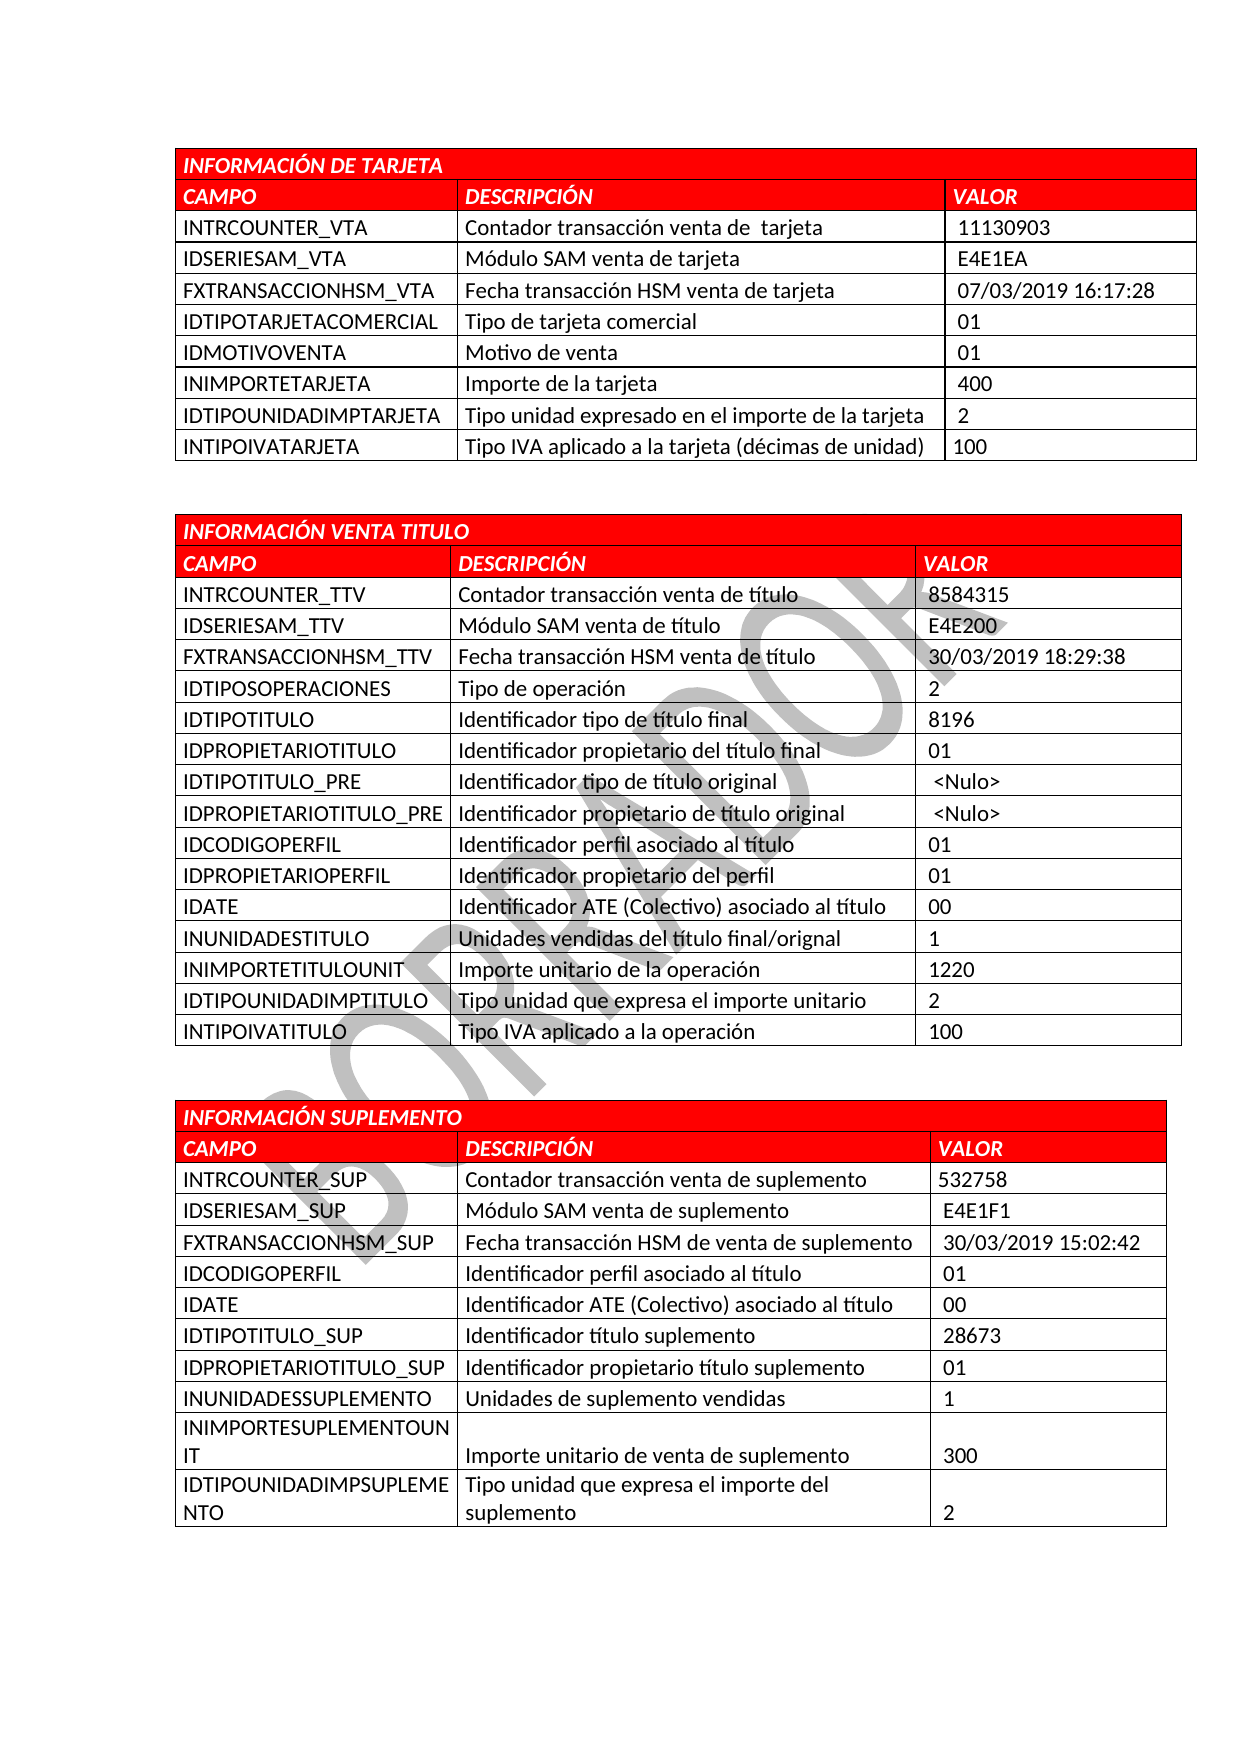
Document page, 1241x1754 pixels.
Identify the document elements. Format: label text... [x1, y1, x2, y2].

table_cell Identificador propietario título suplemento [458, 1351, 930, 1381]
table_cell IDTIPOTITULO_PRE [176, 765, 450, 795]
table_cell IDTIPOUNIDADIMPTITULO [176, 984, 450, 1014]
table_cell <Nulo> [916, 796, 1181, 827]
table_cell Importe de la tarjeta [458, 368, 944, 398]
table_cell 01 [946, 305, 1196, 335]
table_cell 1 [916, 921, 1181, 952]
table_cell IDTIPOTARJETACOMERCIAL [176, 305, 457, 335]
table_cell IDCODIGOPERFIL [176, 1257, 457, 1287]
table_cell 2 [916, 984, 1181, 1014]
table_cell Módulo SAM venta de tarjeta [458, 243, 944, 273]
table_cell IDTIPOTITULO_SUP [176, 1319, 457, 1349]
table_cell 2 [931, 1470, 1166, 1526]
table_cell Identificador ATE (Colectivo) asociado al título [458, 1288, 930, 1318]
table_cell IDSERIESAM_VTA [176, 243, 457, 273]
table_cell Fecha transacción HSM de venta de suplemento [458, 1226, 930, 1256]
table_cell DESCRIPCIÓN [451, 546, 915, 577]
table_cell IDPROPIETARIOTITULO_PRE [176, 796, 450, 827]
table_cell INIMPORTETITULOUNIT [176, 953, 450, 983]
table_cell VALOR [931, 1132, 1166, 1162]
table_cell Identificador perfil asociado al título [451, 828, 915, 858]
table_cell Importe unitario de venta de suplemento [458, 1413, 930, 1469]
table_cell 8584315 [916, 578, 1181, 608]
table_cell E4E1EA [946, 243, 1196, 273]
table_cell 28673 [931, 1319, 1166, 1349]
table_cell Identificador propietario de título original [451, 796, 915, 827]
table_cell Tipo IVA aplicado a la tarjeta (décimas de unidad) [458, 430, 944, 460]
table_header INFORMACIÓN VENTA TITULO [176, 515, 1181, 545]
table_cell FXTRANSACCIONHSM_SUP [176, 1226, 457, 1256]
table_cell 2 [916, 671, 1181, 702]
table_cell 100 [946, 430, 1196, 460]
table_cell Motivo de venta [458, 336, 944, 366]
table_cell Contador transacción venta de tarjeta [458, 211, 944, 241]
table_cell VALOR [916, 546, 1181, 577]
table_cell Tipo unidad que expresa el importe del suplemento [458, 1470, 930, 1526]
table_cell INTRCOUNTER_VTA [176, 211, 457, 241]
table_cell IDTIPOUNIDADIMPTARJETA [176, 399, 457, 429]
table_cell Módulo SAM venta de suplemento [458, 1194, 930, 1224]
table_cell 8196 [916, 703, 1181, 733]
table_cell FXTRANSACCIONHSM_TTV [176, 640, 450, 670]
table_cell IDTIPOSOPERACIONES [176, 671, 450, 702]
table_cell IDSERIESAM_SUP [176, 1194, 457, 1224]
table_cell 2 [946, 399, 1196, 429]
table_cell Identificador título suplemento [458, 1319, 930, 1349]
table_cell INUNIDADESSUPLEMENTO [176, 1382, 457, 1412]
table_cell IDTIPOUNIDADIMPSUPLEMENTO [176, 1470, 457, 1526]
table_cell IDMOTIVOVENTA [176, 336, 457, 366]
table_cell Identificador perfil asociado al título [458, 1257, 930, 1287]
table_cell Tipo unidad que expresa el importe unitario [451, 984, 915, 1014]
table_header INFORMACIÓN SUPLEMENTO [176, 1101, 1166, 1131]
table_cell Identificador tipo de título original [451, 765, 915, 795]
table_cell IDCODIGOPERFIL [176, 828, 450, 858]
table_cell Fecha transacción HSM venta de tarjeta [458, 274, 944, 304]
table_cell DESCRIPCIÓN [458, 180, 944, 210]
table_cell IDATE [176, 1288, 457, 1318]
table_cell INTRCOUNTER_TTV [176, 578, 450, 608]
table_cell 00 [916, 890, 1181, 920]
table_cell 01 [931, 1351, 1166, 1381]
table_cell Contador transacción venta de título [451, 578, 915, 608]
table_cell Módulo SAM venta de título [451, 609, 915, 639]
table_cell INIMPORTETARJETA [176, 368, 457, 398]
table_cell INIMPORTESUPLEMENTOUNIT [176, 1413, 457, 1469]
table_cell VALOR [946, 180, 1196, 210]
table_cell 01 [916, 828, 1181, 858]
table_cell 01 [916, 734, 1181, 764]
table_cell 100 [916, 1015, 1181, 1045]
table_cell Unidades vendidas del título final/orignal [451, 921, 915, 952]
table_cell IDSERIESAM_TTV [176, 609, 450, 639]
table_cell IDPROPIETARIOTITULO_SUP [176, 1351, 457, 1381]
table_cell E4E1F1 [931, 1194, 1166, 1224]
table_cell CAMPO [176, 180, 457, 210]
table_cell Identificador propietario del perfil [451, 859, 915, 889]
table_cell 30/03/2019 15:02:42 [931, 1226, 1166, 1256]
table_cell Importe unitario de la operación [451, 953, 915, 983]
table_cell Contador transacción venta de suplemento [458, 1163, 930, 1193]
table_cell Identificador ATE (Colectivo) asociado al título [451, 890, 915, 920]
table_cell 532758 [931, 1163, 1166, 1193]
table_cell INTRCOUNTER_SUP [176, 1163, 457, 1193]
table_cell 30/03/2019 18:29:38 [916, 640, 1181, 670]
table_cell 00 [931, 1288, 1166, 1318]
table_cell Tipo IVA aplicado a la operación [451, 1015, 915, 1045]
table_cell FXTRANSACCIONHSM_VTA [176, 274, 457, 304]
table_cell 01 [931, 1257, 1166, 1287]
table_cell <Nulo> [916, 765, 1181, 795]
table_cell CAMPO [176, 546, 450, 577]
table_cell IDTIPOTITULO [176, 703, 450, 733]
table_cell IDPROPIETARIOPERFIL [176, 859, 450, 889]
table_cell Identificador tipo de título final [451, 703, 915, 733]
table_cell 01 [946, 336, 1196, 366]
table_cell INUNIDADESTITULO [176, 921, 450, 952]
table_cell Identificador propietario del título final [451, 734, 915, 764]
table_cell CAMPO [176, 1132, 457, 1162]
table_cell E4E200 [916, 609, 1181, 639]
table_cell 07/03/2019 16:17:28 [946, 274, 1196, 304]
table_cell INTIPOIVATITULO [176, 1015, 450, 1045]
table_header INFORMACIÓN DE TARJETA [176, 149, 1196, 179]
table_cell IDATE [176, 890, 450, 920]
table_cell Tipo de tarjeta comercial [458, 305, 944, 335]
table_cell 01 [916, 859, 1181, 889]
table_cell 1220 [916, 953, 1181, 983]
table_cell 11130903 [946, 211, 1196, 241]
table_cell Tipo unidad expresado en el importe de la tarjeta [458, 399, 944, 429]
table_cell INTIPOIVATARJETA [176, 430, 457, 460]
table_cell Fecha transacción HSM venta de título [451, 640, 915, 670]
table_cell 1 [931, 1382, 1166, 1412]
table_cell Unidades de suplemento vendidas [458, 1382, 930, 1412]
table_cell 400 [946, 368, 1196, 398]
table_cell 300 [931, 1413, 1166, 1469]
table_cell DESCRIPCIÓN [458, 1132, 930, 1162]
table_cell Tipo de operación [451, 671, 915, 702]
table_cell IDPROPIETARIOTITULO [176, 734, 450, 764]
